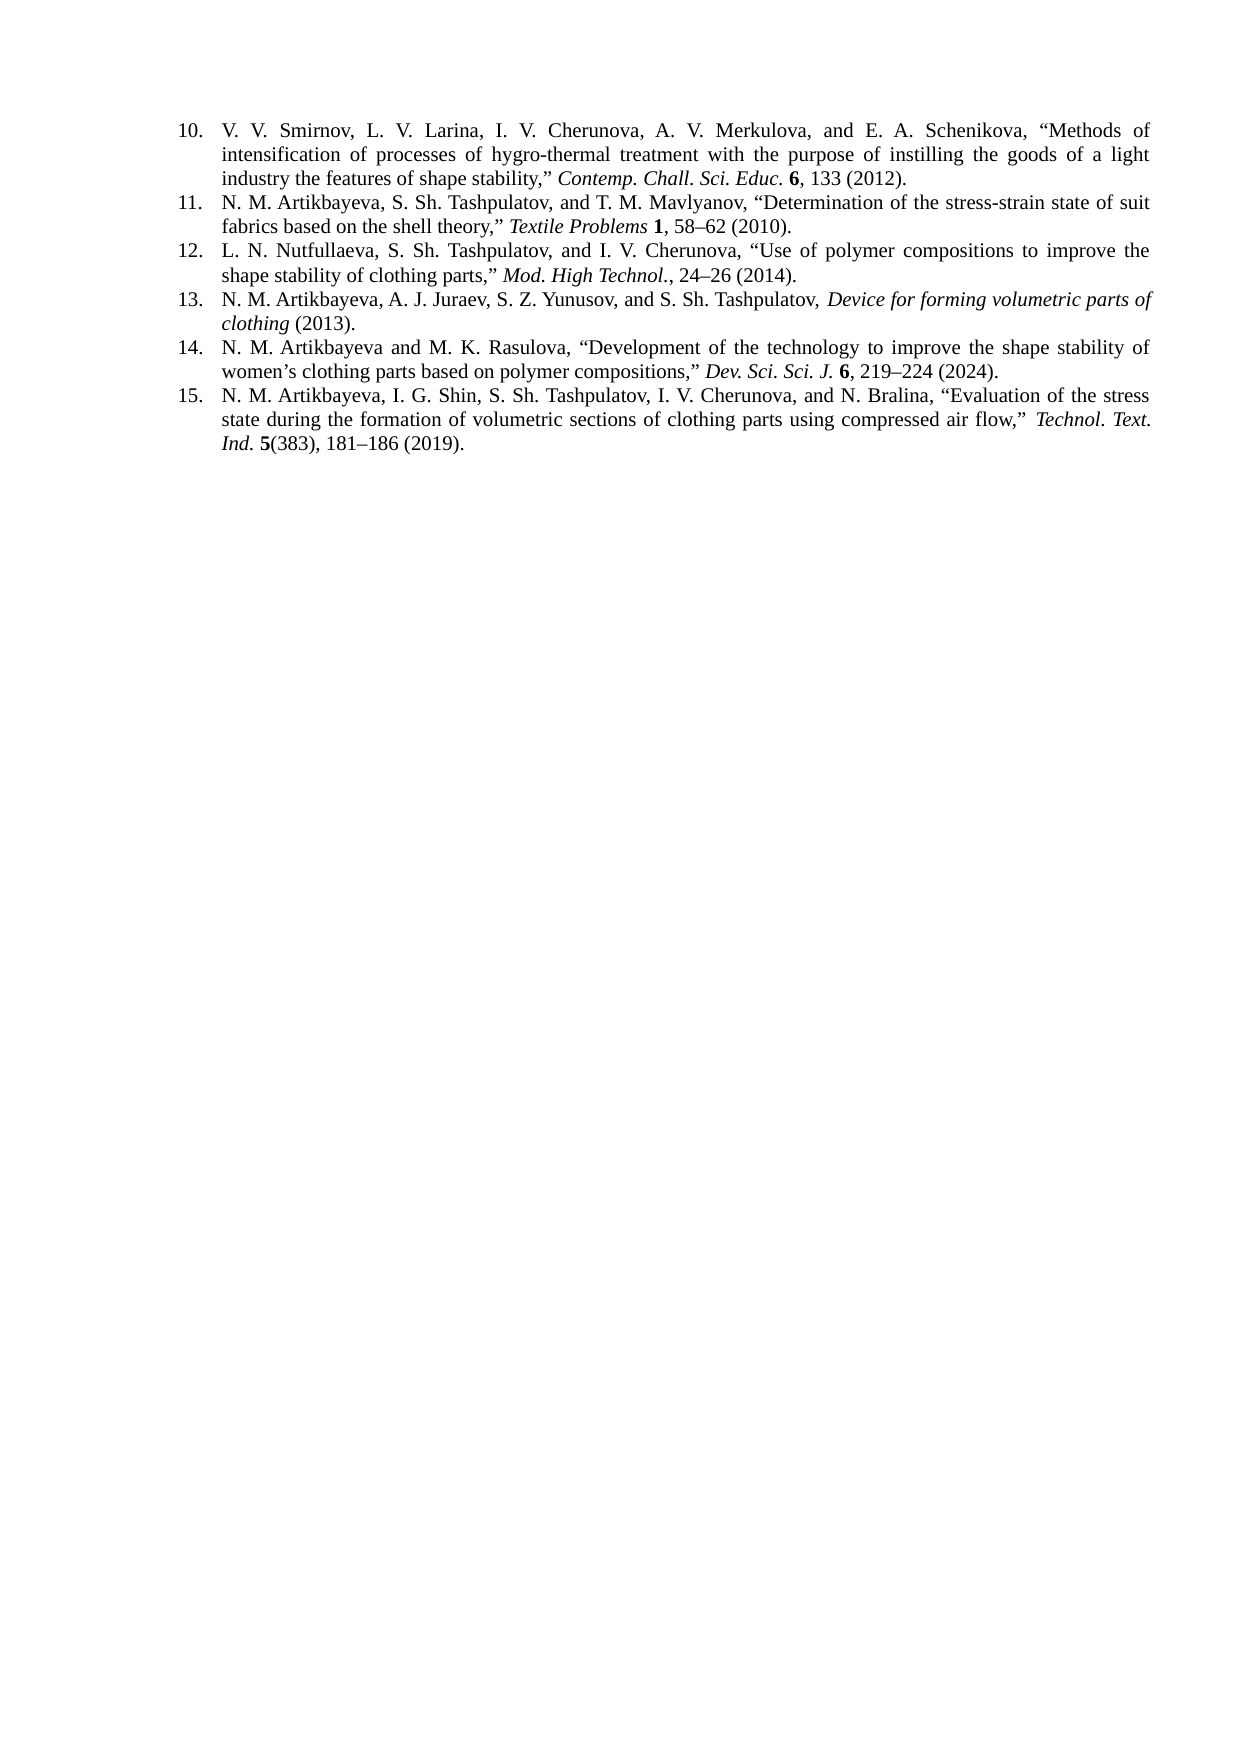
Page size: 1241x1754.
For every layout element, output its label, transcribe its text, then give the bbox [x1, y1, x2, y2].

list N. M. Artikbayeva, S. Sh. Tashpulatov, and T. M. Mavlyanov, “Determination of the stress-strain state of suit fabrics based on the shell theory,” Textile Problems 1, 58–62 (2010). [177, 190, 1152, 238]
list N. M. Artikbayeva, I. G. Shin, S. Sh. Tashpulatov, I. V. Cherunova, and N. Bralina, “Evaluation of the stress state during the formation of volumetric sections of clothing parts using compressed air flow,” Technol. Text. Ind. 5(383), 181–186 (2019). [177, 383, 1152, 455]
list N. M. Artikbayeva, A. J. Juraev, S. Z. Yunusov, and S. Sh. Tashpulatov, Device for forming volumetric parts of clothing (2013). [177, 287, 1152, 335]
list L. N. Nutfullaeva, S. Sh. Tashpulatov, and I. V. Cherunova, “Use of polymer compositions to improve the shape stability of clothing parts,” Mod. High Technol., 24–26 (2014). [177, 238, 1152, 287]
list N. M. Artikbayeva and M. K. Rasulova, “Development of the technology to improve the shape stability of women’s clothing parts based on polymer compositions,” Dev. Sci. Sci. J. 6, 219–224 (2024). [177, 335, 1152, 383]
list V. V. Smirnov, L. V. Larina, I. V. Cherunova, A. V. Merkulova, and E. A. Schenikova, “Methods of intensification of processes of hygro-thermal treatment with the purpose of instilling the goods of a light industry the features of shape stability,” Contemp. Chall. Sci. Educ. 6, 133 (2012). [177, 118, 1152, 190]
